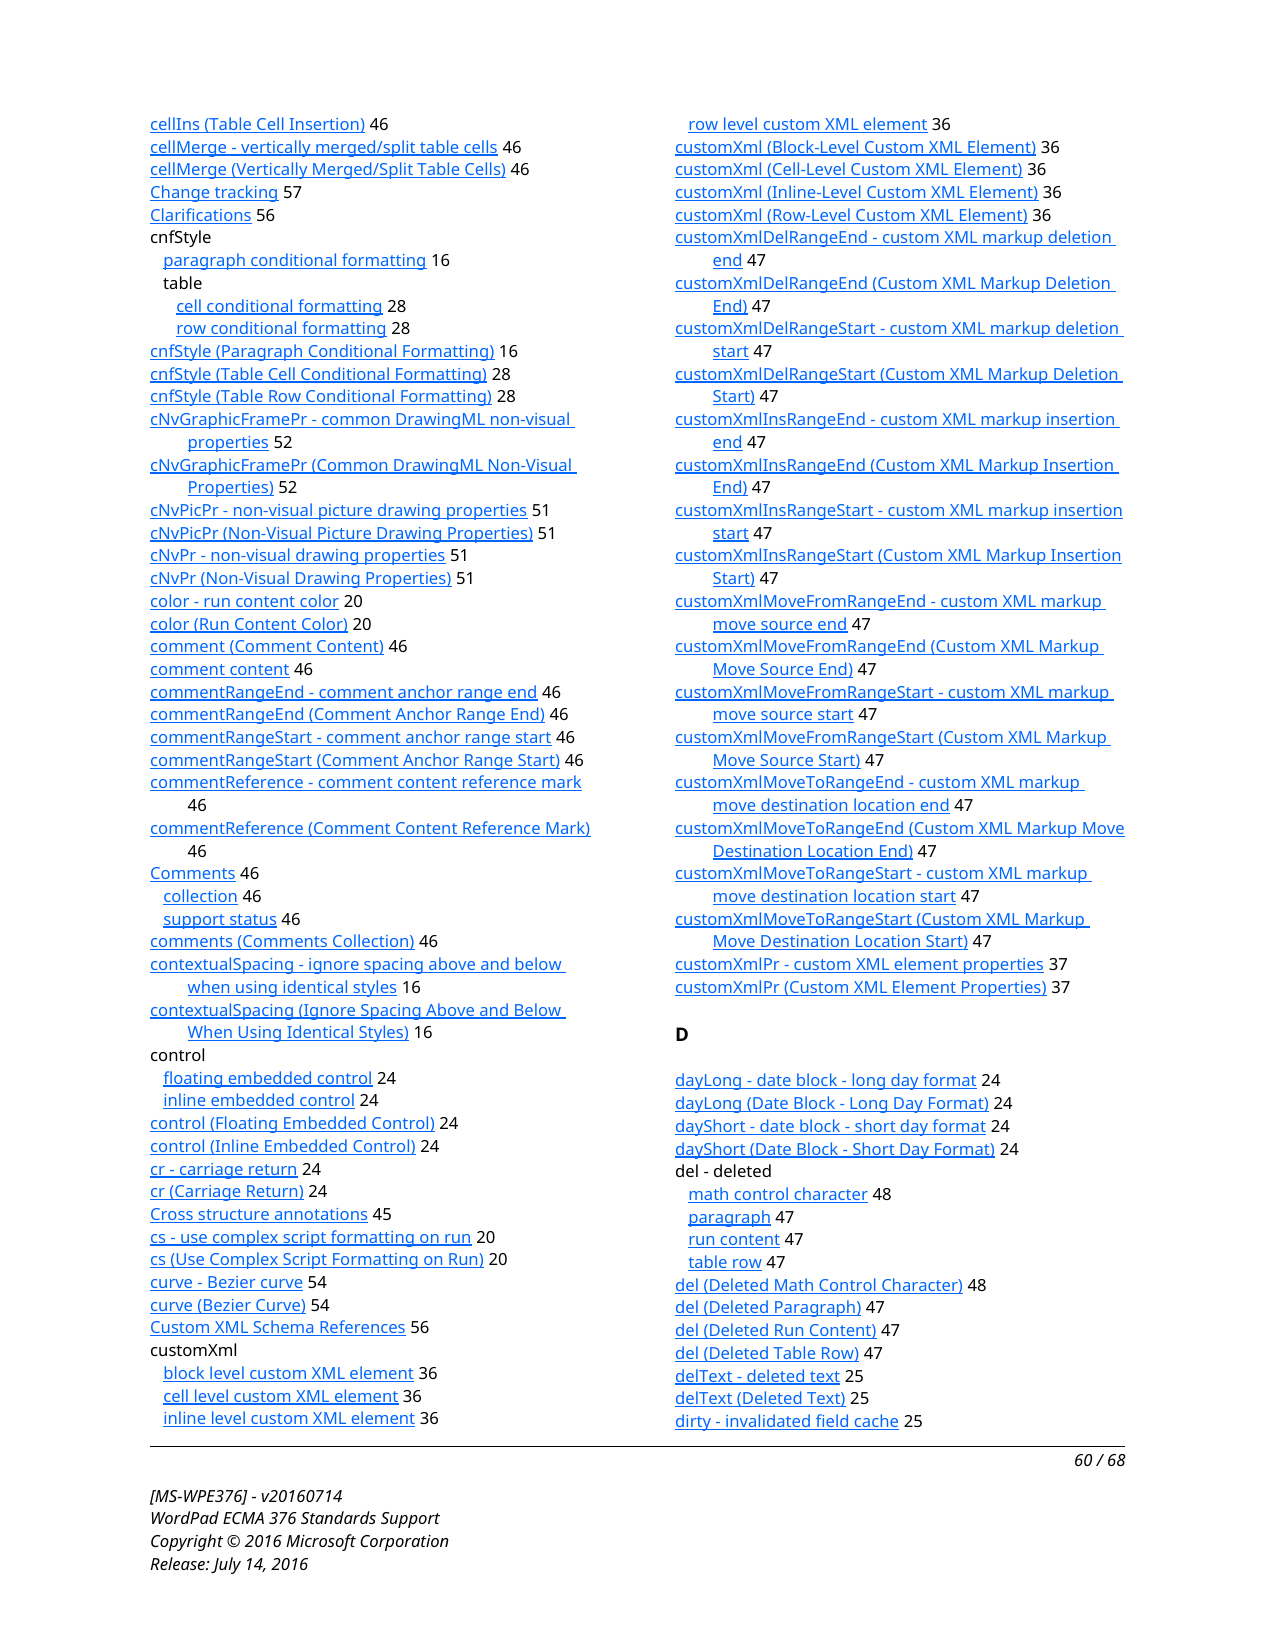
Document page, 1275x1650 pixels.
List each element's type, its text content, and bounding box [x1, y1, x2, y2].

text floating embedded control 23 [150, 1066, 600, 1089]
text customXmlDelRangeEnd (Custom XML Markup Deletion End) 45 [675, 271, 1125, 317]
text del (Deleted Table Row) 46 [675, 1342, 1125, 1364]
text support status 44 [150, 907, 600, 930]
text control (Inline Embedded Control) 23 [150, 1134, 600, 1157]
text delText - deleted text 23 [675, 1364, 1125, 1387]
text customXmlInsRangeEnd (Custom XML Markup Insertion End) 45 [675, 453, 1125, 498]
text customXml (Cell-Level Custom XML Element) 34 [675, 158, 1125, 181]
text customXmlMoveToRangeEnd - custom XML markup move destination location end 45 [675, 771, 1125, 816]
text customXmlMoveToRangeStart - custom XML markup move destination location start 45 [675, 862, 1125, 907]
text del - deleted [675, 1160, 1125, 1183]
text cnfStyle (Table Cell Conditional Formatting) 26 [150, 362, 600, 385]
text cNvPicPr - non-visual picture drawing properties 49 [150, 498, 600, 521]
text customXmlMoveFromRangeStart - custom XML markup move source start 45 [675, 680, 1125, 726]
text control (Floating Embedded Control) 23 [150, 1112, 600, 1134]
text paragraph conditional formatting 15 [150, 249, 600, 271]
text cNvGraphicFramePr - common DrawingML non-visual properties 50 [150, 408, 600, 453]
text table row 46 [675, 1251, 1125, 1273]
text customXmlDelRangeEnd - custom XML markup deletion end 45 [675, 226, 1125, 271]
text inline level custom XML element 35 [150, 1407, 600, 1429]
text cNvGraphicFramePr (Common DrawingML Non-Visual Properties) 50 [150, 453, 600, 498]
text commentRangeStart - comment anchor range start 44 [150, 726, 600, 748]
text curve - Bezier curve 52 [150, 1271, 600, 1293]
text del (Deleted Paragraph) 46 [675, 1296, 1125, 1319]
text cellMerge - vertically merged/split table cells 45 [150, 135, 600, 158]
text table [150, 271, 600, 294]
text commentReference (Comment Content Reference Mark) 44 [150, 816, 600, 862]
text cell level custom XML element 34 [150, 1384, 600, 1407]
text cNvPr - non-visual drawing properties 49 [150, 544, 600, 567]
text Custom XML Schema References 54 [150, 1316, 600, 1339]
text comment (Comment Content) 44 [150, 635, 600, 657]
text cNvPicPr (Non-Visual Picture Drawing Properties) 49 [150, 521, 600, 544]
text customXmlMoveFromRangeStart (Custom XML Markup Move Source Start) 45 [675, 726, 1125, 771]
text commentRangeEnd - comment anchor range end 44 [150, 680, 600, 703]
text customXmlInsRangeEnd - custom XML markup insertion end 45 [675, 408, 1125, 453]
text Change tracking 55 [150, 181, 600, 203]
text commentReference - comment content reference mark 44 [150, 771, 600, 816]
text dayLong - date block - long day format 23 [675, 1069, 1125, 1092]
text customXmlMoveToRangeStart (Custom XML Markup Move Destination Location Start) 45 [675, 907, 1125, 953]
text customXmlMoveToRangeEnd (Custom XML Markup Move Destination Location End) 45 [675, 837, 1125, 862]
text cr - carriage return 23 [150, 1157, 600, 1180]
text customXmlDelRangeStart (Custom XML Markup Deletion Start) 45 [675, 362, 1125, 408]
text customXmlInsRangeStart (Custom XML Markup Insertion Start) 45 [675, 544, 1125, 589]
text customXml [150, 1339, 600, 1361]
text contextualSpacing - ignore spacing above and below when using identical styles 15 [150, 953, 600, 998]
text math control character 46 [675, 1183, 1125, 1205]
text comments (Comments Collection) 44 [150, 930, 600, 953]
text cr (Carriage Return) 23 [150, 1180, 600, 1202]
text customXmlMoveToRangeEnd (Custom XML Markup Move Destination Location End) 45 [675, 816, 1125, 836]
text block level custom XML element 35 [150, 1361, 600, 1384]
text customXmlInsRangeStart - custom XML markup insertion start 45 [675, 498, 1125, 544]
text color (Run Content Color) 19 [150, 612, 600, 635]
text customXmlMoveFromRangeEnd - custom XML markup move source end 45 [675, 589, 1125, 635]
text customXml (Inline-Level Custom XML Element) 35 [675, 181, 1125, 203]
text cnfStyle [150, 226, 600, 249]
text comment content 44 [150, 657, 600, 680]
text delText (Deleted Text) 23 [675, 1387, 1125, 1410]
text cnfStyle (Table Row Conditional Formatting) 26 [150, 385, 600, 408]
text contextualSpacing (Ignore Spacing Above and Below When Using Identical Styles) 15 [150, 998, 600, 1043]
text Cross structure annotations 43 [150, 1202, 600, 1225]
text dayShort - date block - short day format 23 [675, 1114, 1125, 1137]
text commentRangeEnd (Comment Anchor Range End) 44 [150, 703, 600, 726]
text customXmlDelRangeStart - custom XML markup deletion start 45 [675, 317, 1125, 362]
text customXml (Block-Level Custom XML Element) 35 [675, 135, 1125, 158]
text cell conditional formatting 26 [150, 294, 600, 317]
text customXml (Row-Level Custom XML Element) 34 [675, 203, 1125, 226]
text cellMerge (Vertically Merged/Split Table Cells) 45 [150, 158, 600, 181]
text D [675, 1021, 1125, 1046]
text inline embedded control 23 [150, 1089, 600, 1112]
text dirty - invalidated field cache 23 [675, 1410, 1125, 1432]
text cellIns (Table Cell Insertion) 44 [150, 112, 600, 135]
text customXmlPr (Custom XML Element Properties) 35 [675, 975, 1125, 998]
text cNvPr (Non-Visual Drawing Properties) 49 [150, 567, 600, 589]
text row level custom XML element 34 [675, 112, 1125, 135]
text customXmlMoveFromRangeEnd (Custom XML Markup Move Source End) 45 [675, 635, 1125, 680]
text curve (Bezier Curve) 52 [150, 1293, 600, 1316]
text color - run content color 19 [150, 589, 600, 612]
text commentRangeStart (Comment Anchor Range Start) 44 [150, 748, 600, 771]
text run content 45 [675, 1228, 1125, 1251]
text collection 44 [150, 884, 600, 907]
text paragraph 46 [675, 1205, 1125, 1228]
text cs (Use Complex Script Formatting on Run) 19 [150, 1248, 600, 1271]
text del (Deleted Run Content) 45 [675, 1319, 1125, 1342]
text row conditional formatting 26 [150, 317, 600, 339]
text customXmlPr - custom XML element properties 35 [675, 953, 1125, 975]
text control [150, 1043, 600, 1066]
text Comments 44 [150, 862, 600, 884]
text del (Deleted Math Control Character) 46 [675, 1273, 1125, 1296]
text Clarifications 54 [150, 203, 600, 226]
text cnfStyle (Paragraph Conditional Formatting) 15 [150, 339, 600, 362]
text dayShort (Date Block - Short Day Format) 23 [675, 1137, 1125, 1160]
text dayLong (Date Block - Long Day Format) 23 [675, 1092, 1125, 1114]
text cs - use complex script formatting on run 19 [150, 1225, 600, 1248]
